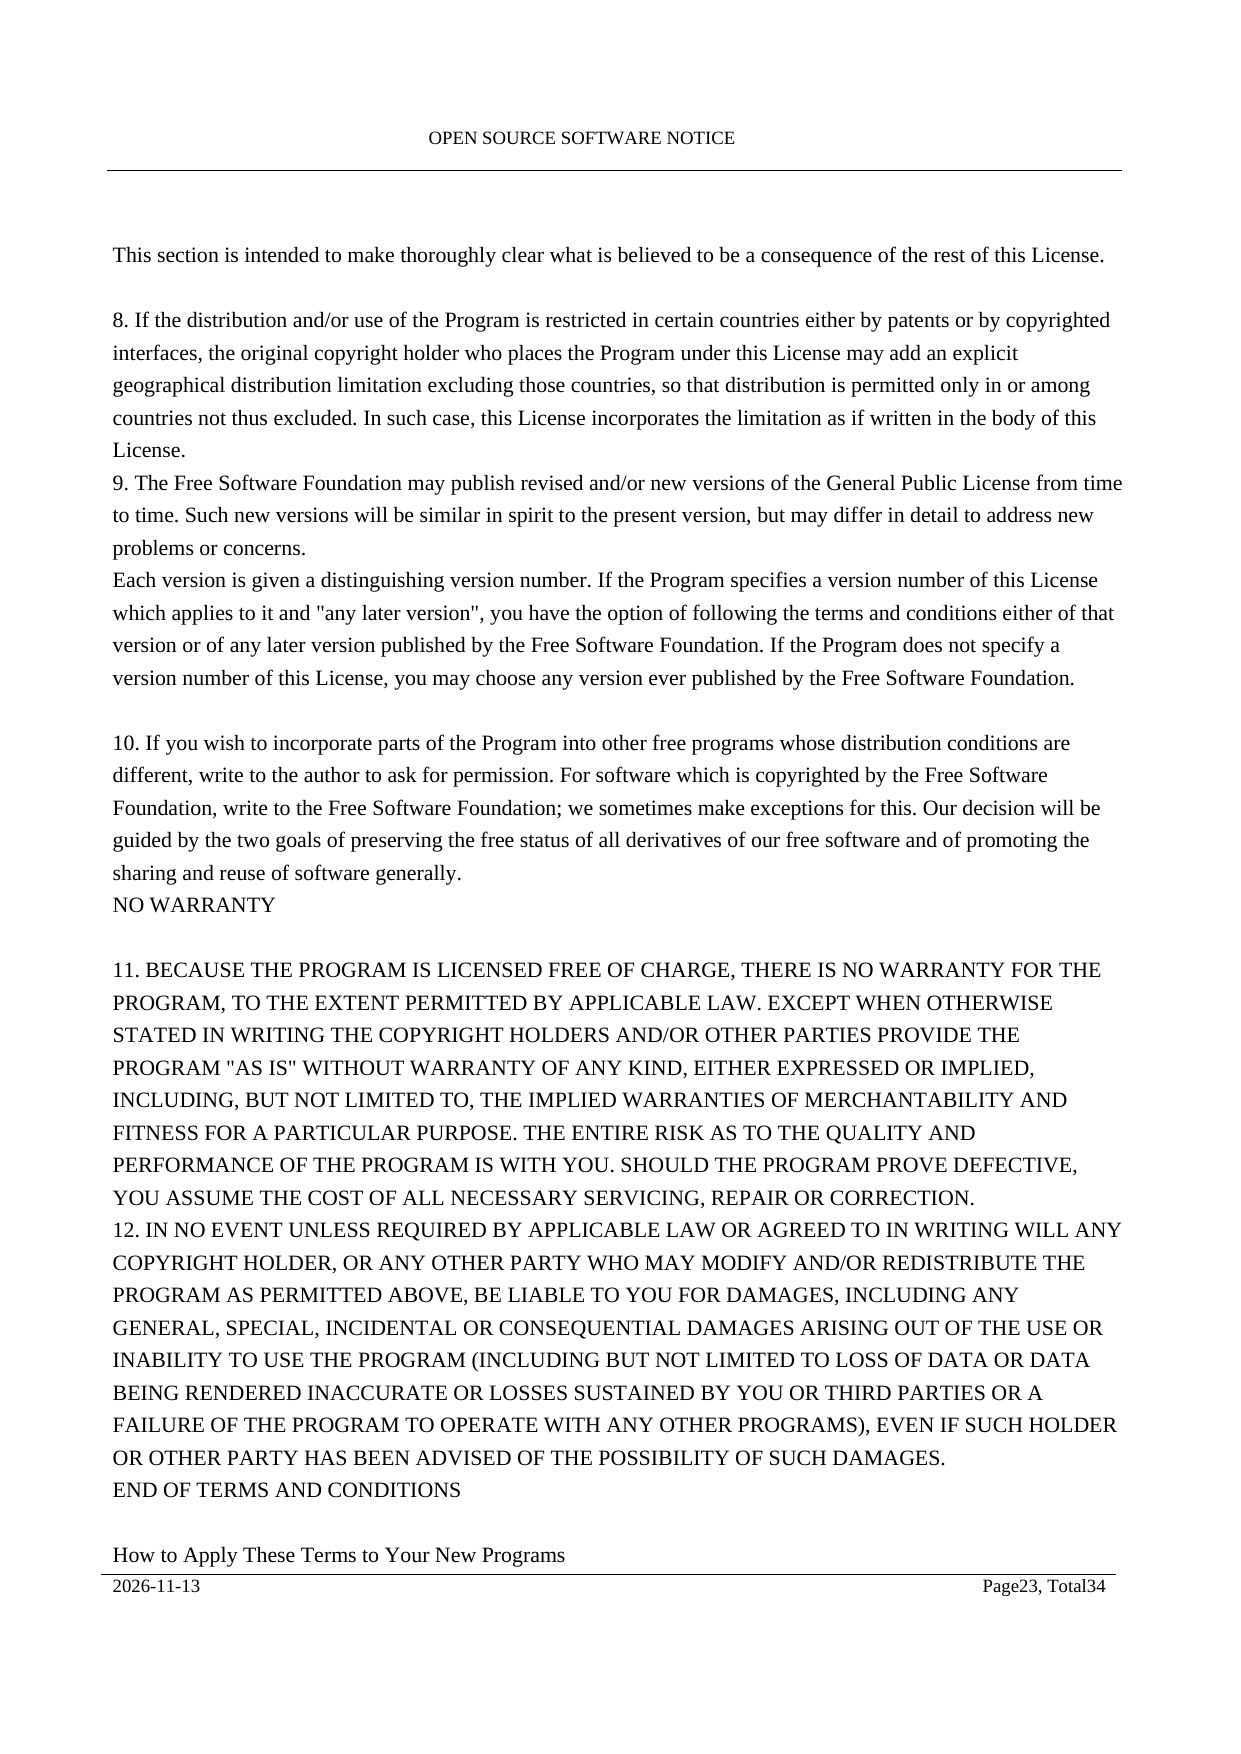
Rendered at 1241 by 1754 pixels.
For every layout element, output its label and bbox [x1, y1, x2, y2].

text [112, 206, 1128, 1571]
